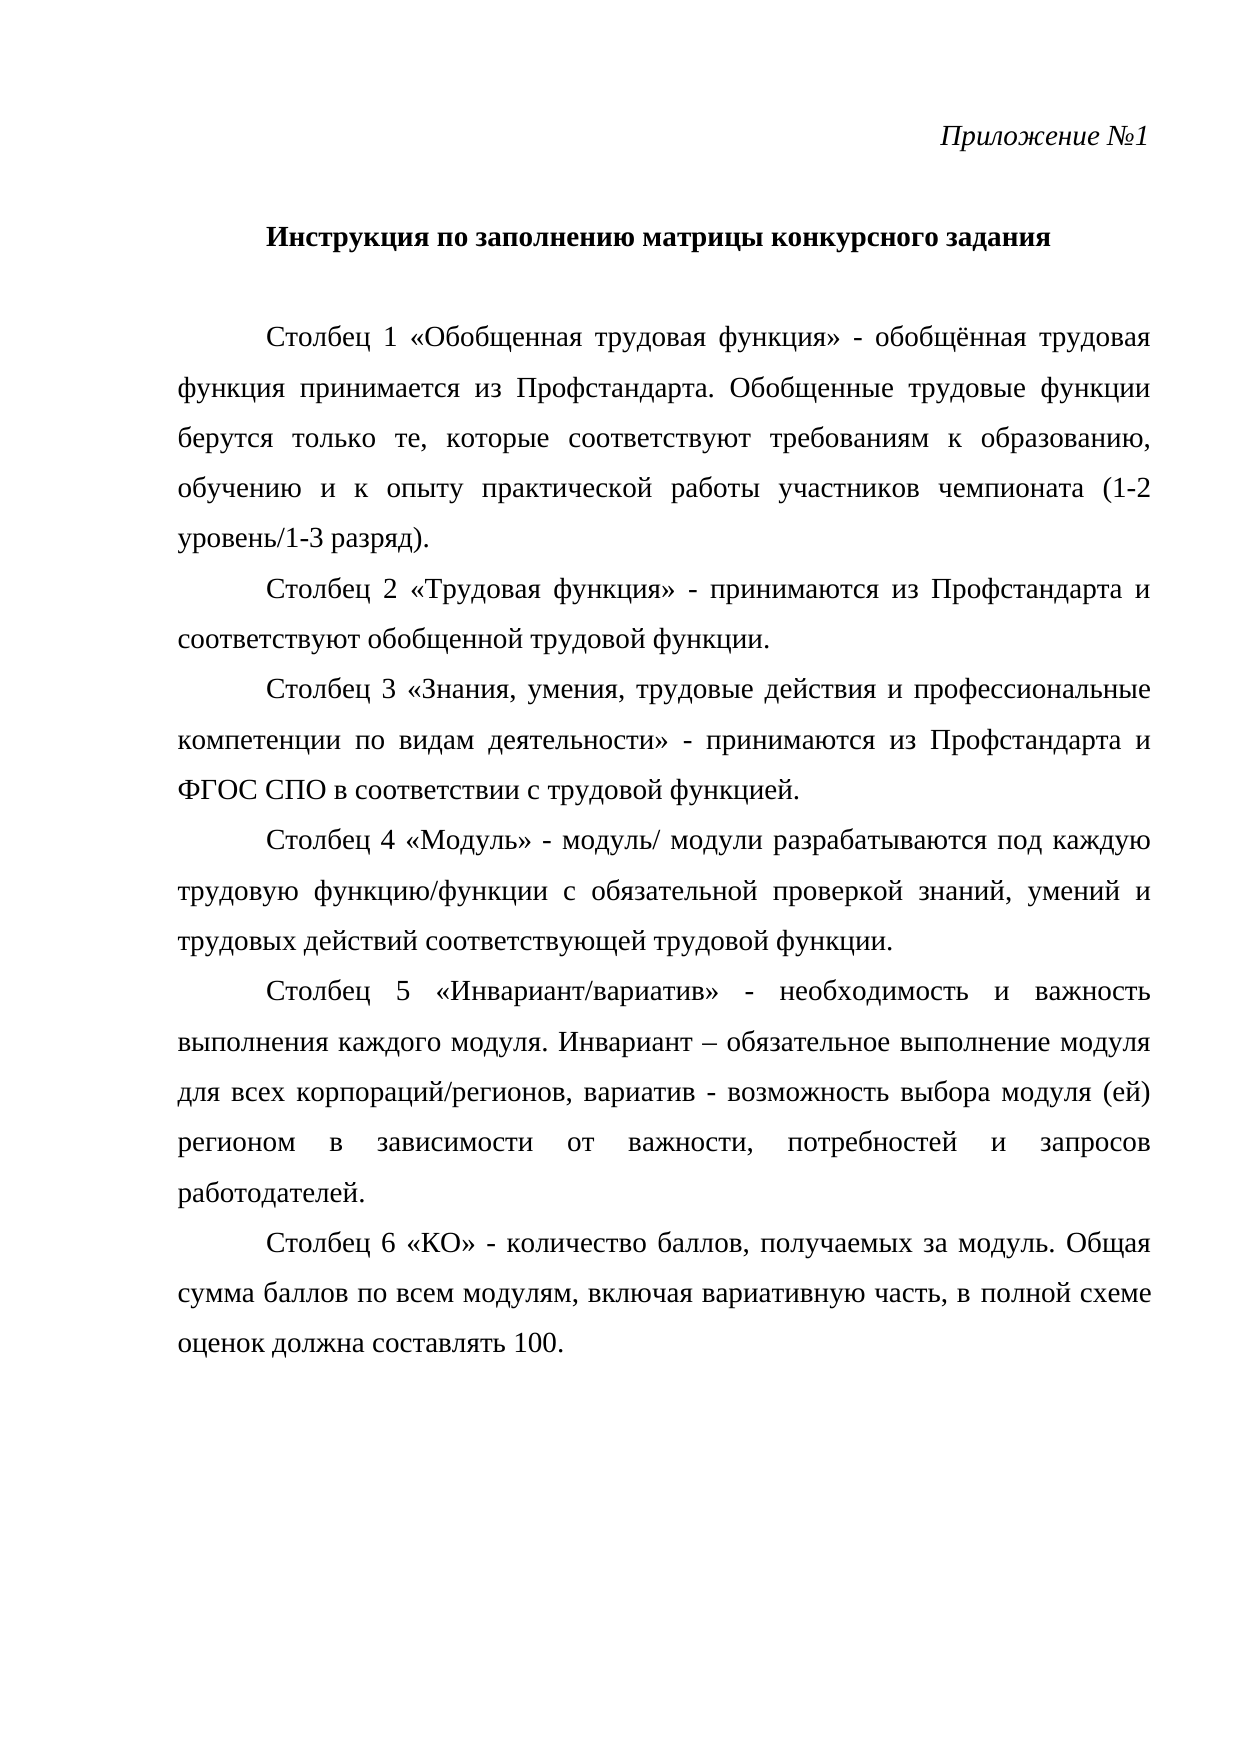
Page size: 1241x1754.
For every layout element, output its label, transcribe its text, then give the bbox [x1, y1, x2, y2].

text Инструкция по заполнению матрицы конкурсного задания [177, 219, 1152, 252]
text Приложение №1 [177, 118, 1152, 152]
text Столбец 6 «КО» - количество баллов, получаемых за модуль. Общая сумма баллов по всем модулям, включая вариативную часть, в полной схеме оценок должна составлять 100. [177, 1225, 1152, 1359]
text Столбец 5 «Инвариант/вариатив» - необходимость и важность выполнения каждого модуля. Инвариант – обязательное выполнение модуля для всех корпораций/регионов, вариатив - возможность выбора модуля (ей) регионом в зависимости от важности, потребностей и запросов работодателей. [177, 973, 1152, 1208]
text Столбец 2 «Трудовая функция» - принимаются из Профстандарта и соответствуют обобщенной трудовой функции. [177, 571, 1152, 655]
text Столбец 3 «Знания, умения, трудовые действия и профессиональные компетенции по видам деятельности» - принимаются из Профстандарта и ФГОС СПО в соответствии с трудовой функцией. [177, 672, 1152, 806]
text Столбец 4 «Модуль» - модуль/ модули разрабатываются под каждую трудовую функцию/функции с обязательной проверкой знаний, умений и трудовых действий соответствующей трудовой функции. [177, 822, 1152, 957]
text Столбец 1 «Обобщенная трудовая функция» - обобщённая трудовая функция принимается из Профстандарта. Обобщенные трудовые функции берутся только те, которые соответствуют требованиям к образованию, обучению и к опыту практической работы участников чемпионата (1-2 уровень/1-3 разряд). [177, 319, 1152, 554]
